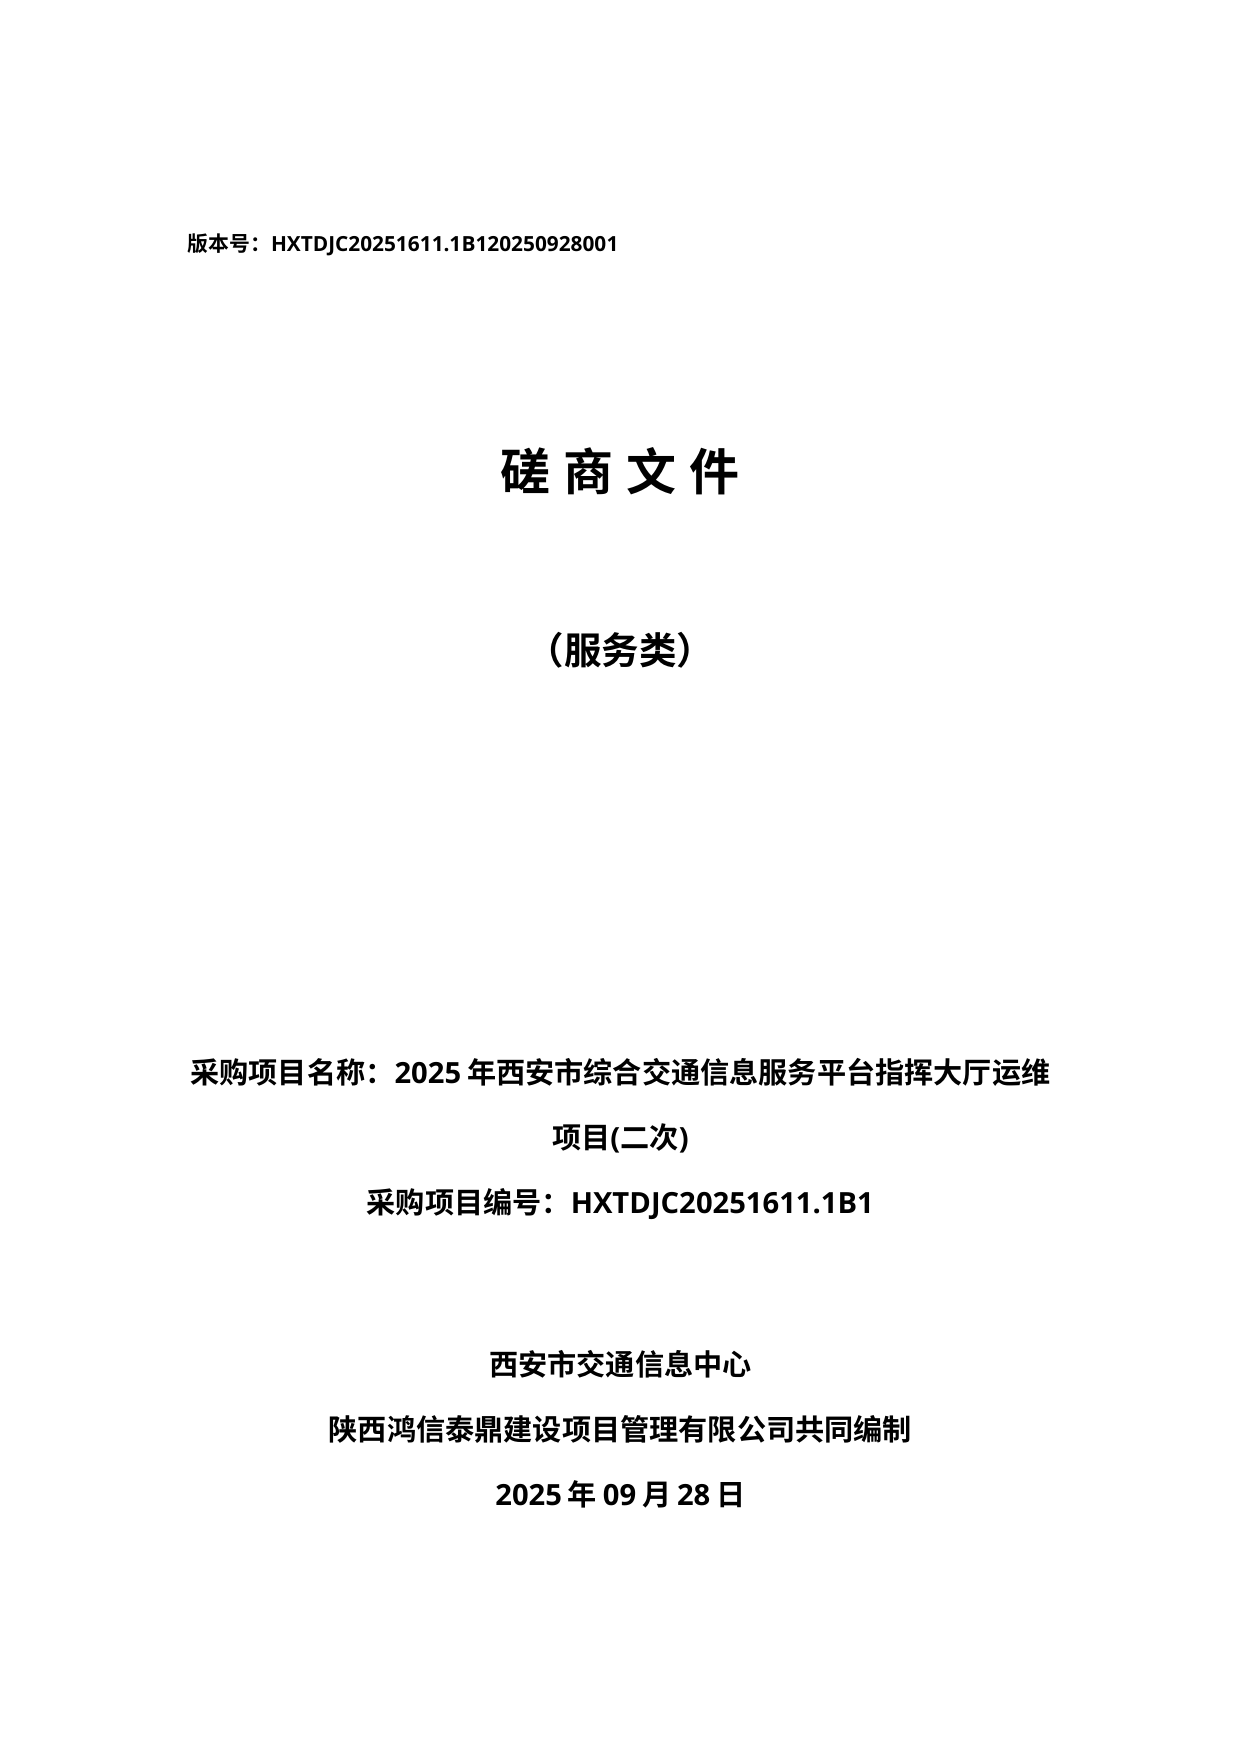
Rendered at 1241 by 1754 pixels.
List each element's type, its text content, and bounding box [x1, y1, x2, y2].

text 西安市交通信息中心 [187, 1332, 1053, 1397]
text 采购项目名称：2025年西安市综合交通信息服务平台指挥大厅运维项目(二次) [187, 1039, 1053, 1169]
text 陕西鸿信泰鼎建设项目管理有限公司共同编制 [187, 1397, 1053, 1462]
text 磋 商 文 件 [187, 422, 1053, 617]
text 版本号：HXTDJC20251611.1B120250928001 [187, 227, 1053, 422]
text 采购项目编号：HXTDJC20251611.1B1 [187, 1169, 1053, 1332]
text （服务类） [187, 617, 1053, 1039]
text 2025年09月28日 [187, 1462, 1053, 1527]
